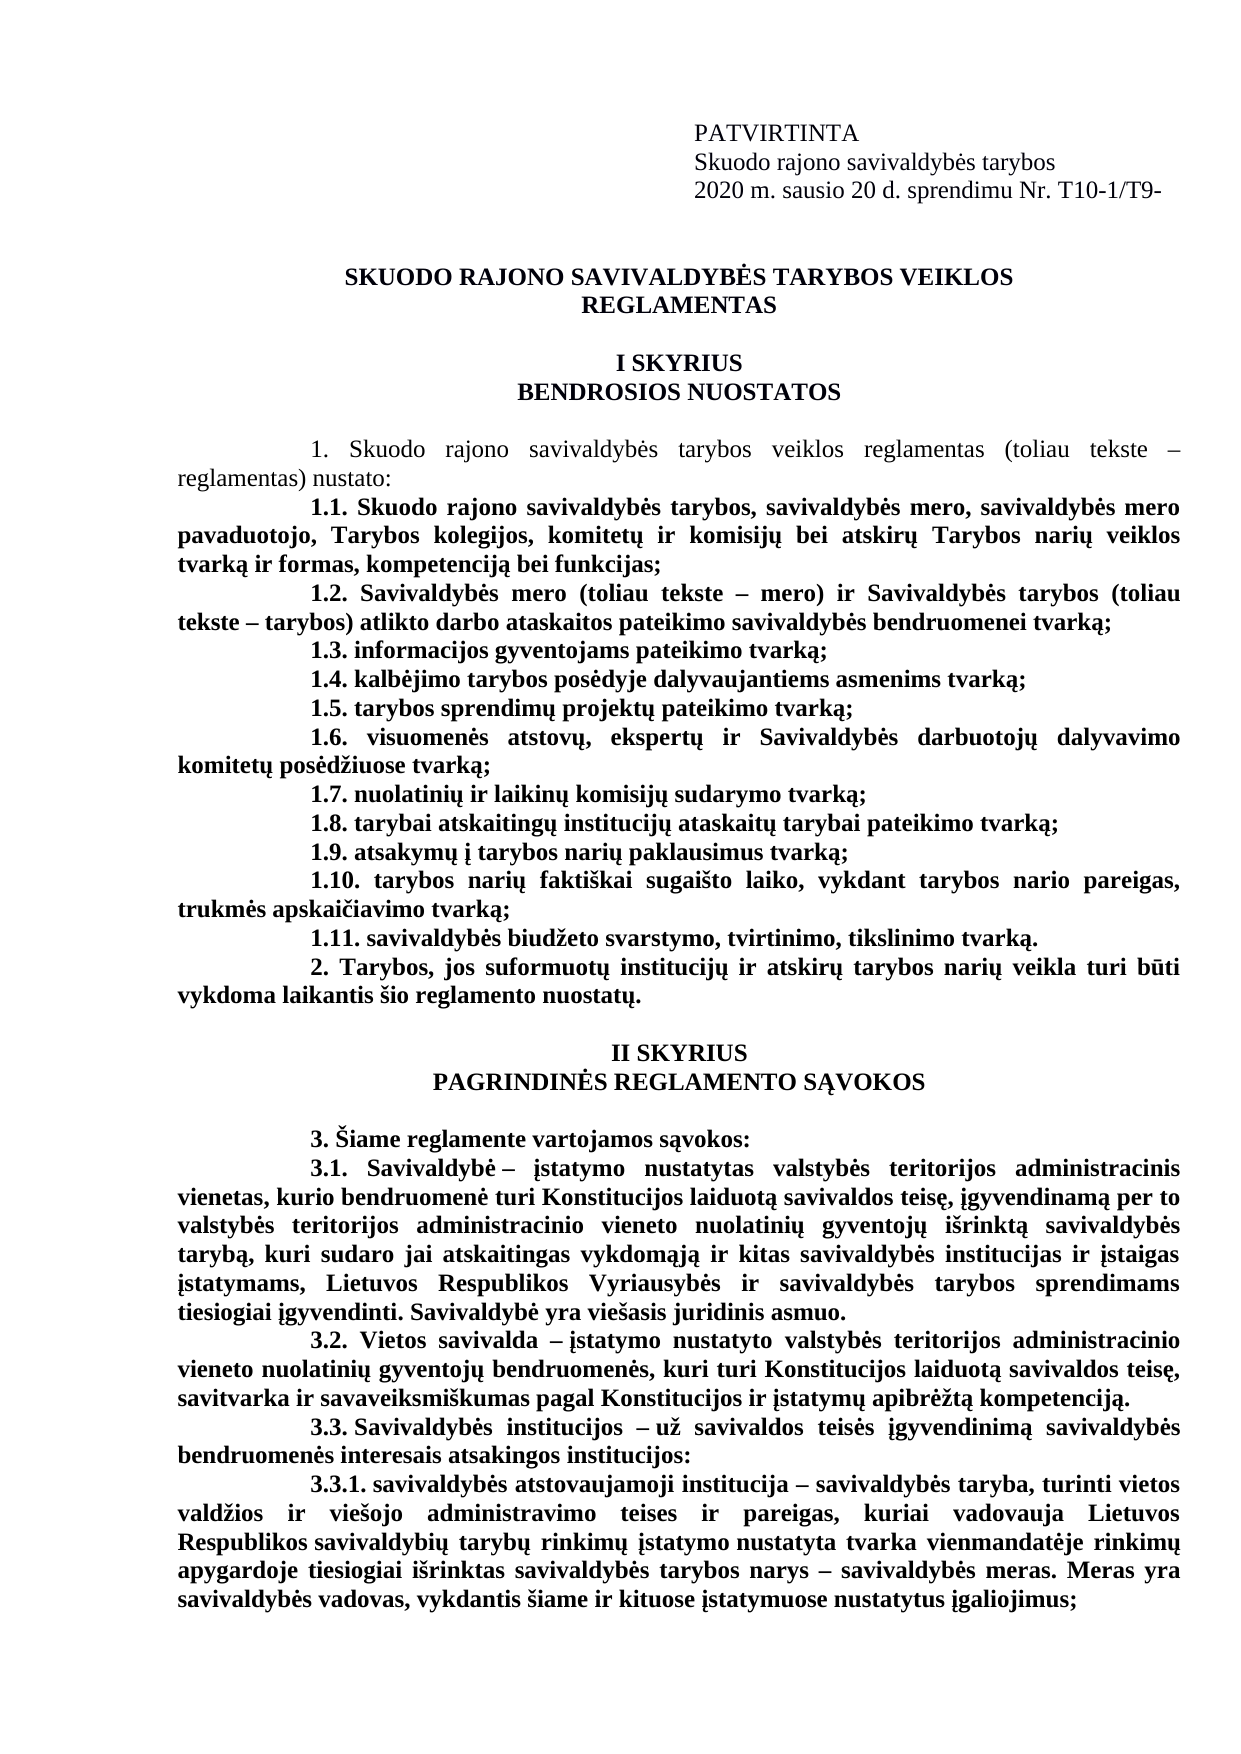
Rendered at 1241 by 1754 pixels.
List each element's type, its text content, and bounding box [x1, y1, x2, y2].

text PAGRINDINĖS REGLAMENTO SĄVOKOS [177, 1067, 1181, 1096]
text 2. Tarybos, jos suformuotų institucijų ir atskirų tarybos narių veikla turi būti vykdoma laikantis šio reglamento nuostatų. [177, 952, 1181, 1009]
text PATVIRTINTA [694, 118, 1181, 147]
text 3.2. Vietos savivalda – įstatymo nustatyto valstybės teritorijos administracinio vieneto nuolatinių gyventojų bendruomenės, kuri turi Konstitucijos laiduotą savivaldos teisę, savitvarka ir savaveiksmiškumas pagal Konstitucijos ir įstatymų apibrėžtą kompetenciją. [177, 1326, 1181, 1412]
text 1.1. Skuodo rajono savivaldybės tarybos, savivaldybės mero, savivaldybės mero pavaduotojo, Tarybos kolegijos, komitetų ir komisijų bei atskirų Tarybos narių veiklos tvarką ir formas, kompetenciją bei funkcijas; [177, 492, 1181, 578]
text 1.9. atsakymų į tarybos narių paklausimus tvarką; [177, 837, 1181, 866]
text 1.2. Savivaldybės mero (toliau tekste – mero) ir Savivaldybės tarybos (toliau tekste – tarybos) atlikto darbo ataskaitos pateikimo savivaldybės bendruomenei tvarką; [177, 578, 1181, 636]
text 3.3.1. savivaldybės atstovaujamoji institucija – savivaldybės taryba, turinti vietos valdžios ir viešojo administravimo teises ir pareigas, kuriai vadovauja Lietuvos Respublikos savivaldybių tarybų rinkimų įstatymo nustatyta tvarka vienmandatėje rinkimų apygardoje tiesiogiai išrinktas savivaldybės tarybos narys – savivaldybės meras. Meras yra savivaldybės vadovas, vykdantis šiame ir kituose įstatymuose nustatytus įgaliojimus; [177, 1469, 1181, 1613]
text 1.10. tarybos narių faktiškai sugaišto laiko, vykdant tarybos nario pareigas, trukmės apskaičiavimo tvarką; [177, 866, 1181, 923]
text 3.3. Savivaldybės institucijos – už savivaldos teisės įgyvendinimą savivaldybės bendruomenės interesais atsakingos institucijos: [177, 1412, 1181, 1469]
text 1.4. kalbėjimo tarybos posėdyje dalyvaujantiems asmenims tvarką; [177, 664, 1181, 693]
text 2020 m. sausio 20 d. sprendimu Nr. T10-1/T9- [694, 176, 1181, 204]
text 1.8. tarybai atskaitingų institucijų ataskaitų tarybai pateikimo tvarką; [177, 808, 1181, 837]
subtitle REGLAMENTAS [177, 291, 1181, 319]
text 1. Skuodo rajono savivaldybės tarybos veiklos reglamentas (toliau tekste – reglamentas) nustato: [177, 434, 1181, 492]
text BENDROSIOS NUOSTATOS [177, 377, 1181, 406]
text 1.7. nuolatinių ir laikinų komisijų sudarymo tvarką; [177, 779, 1181, 808]
text I SKYRIUS [177, 348, 1181, 377]
text 1.5. tarybos sprendimų projektų pateikimo tvarką; [177, 693, 1181, 722]
text 3.1. Savivaldybė – įstatymo nustatytas valstybės teritorijos administracinis vienetas, kurio bendruomenė turi Konstitucijos laiduotą savivaldos teisę, įgyvendinamą per to valstybės teritorijos administracinio vieneto nuolatinių gyventojų išrinktą savivaldybės tarybą, kuri sudaro jai atskaitingas vykdomąją ir kitas savivaldybės institucijas ir įstaigas įstatymams, Lietuvos Respublikos Vyriausybės ir savivaldybės tarybos sprendimams tiesiogiai įgyvendinti. Savivaldybė yra viešasis juridinis asmuo. [177, 1153, 1181, 1326]
text 1.6. visuomenės atstovų, ekspertų ir Savivaldybės darbuotojų dalyvavimo komitetų posėdžiuose tvarką; [177, 722, 1181, 779]
text 3. Šiame reglamente vartojamos sąvokos: [177, 1124, 1181, 1153]
subtitle SKUODO RAJONO SAVIVALDYBĖS TARYBOS VEIKLOS [177, 262, 1181, 291]
text 1.3. informacijos gyventojams pateikimo tvarką; [177, 636, 1181, 664]
text Skuodo rajono savivaldybės tarybos [694, 147, 1181, 176]
text II SKYRIUS [177, 1038, 1181, 1067]
text 1.11. savivaldybės biudžeto svarstymo, tvirtinimo, tikslinimo tvarką. [177, 923, 1181, 952]
